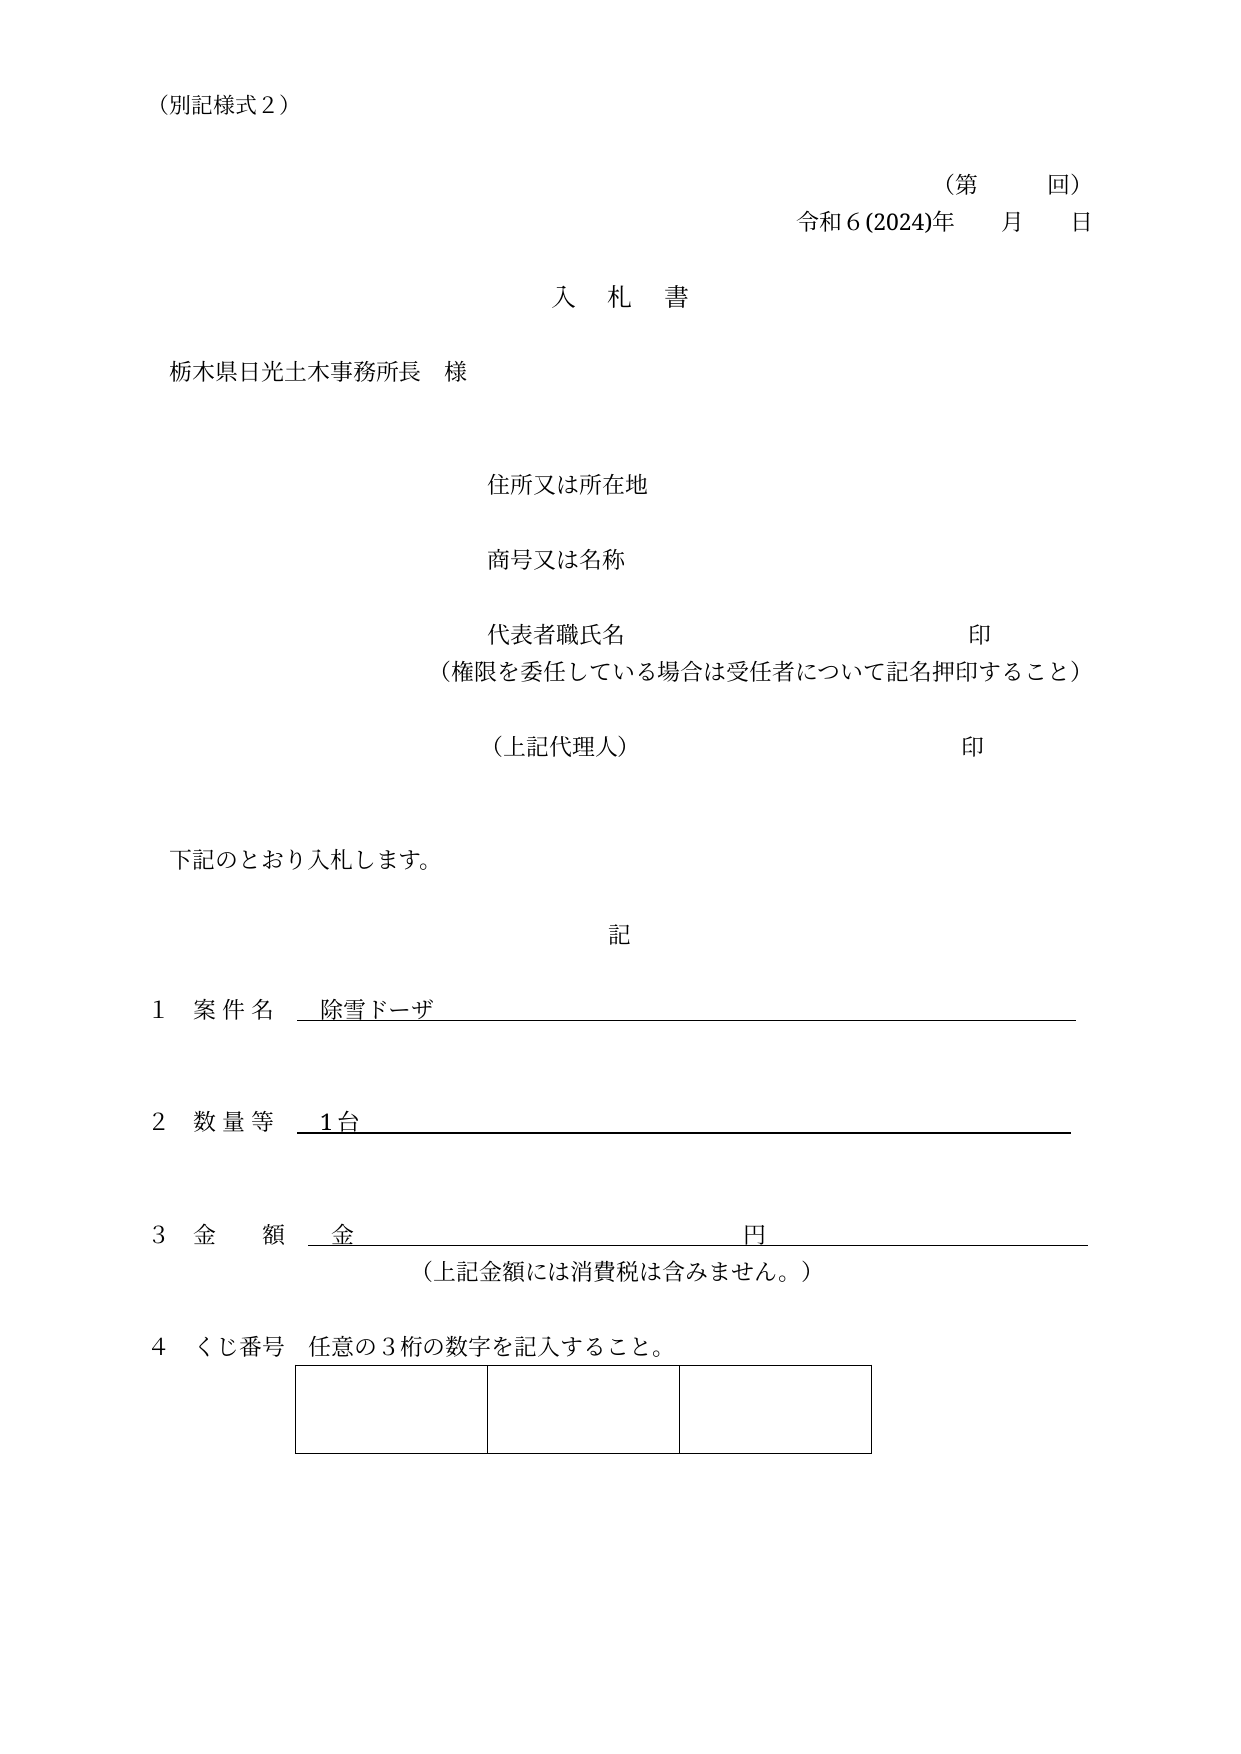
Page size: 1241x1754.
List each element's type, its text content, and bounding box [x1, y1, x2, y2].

text 記 [148, 914, 1092, 952]
text ４ くじ番号 任意の３桁の数字を記入すること。 [148, 1327, 1092, 1364]
text 令和６(2024)年 月 日 [148, 202, 1092, 239]
text （上記代理人） 印 [480, 727, 1092, 764]
text 住所又は所在地 [487, 464, 1092, 502]
text 栃木県日光土木事務所長 様 [169, 352, 1092, 389]
table_header [296, 1366, 487, 1453]
table_header [680, 1366, 871, 1453]
text 下記のとおり入札します。 [169, 839, 1092, 877]
text （第 回） [148, 164, 1092, 202]
table_header [488, 1366, 679, 1453]
text 商号又は名称 [487, 539, 1092, 577]
text （上記金額には消費税は含みません。） [410, 1252, 1092, 1289]
text ３ 金 額 金 円 [148, 1214, 1092, 1252]
text （権限を委任している場合は受任者について記名押印すること） [148, 652, 1092, 689]
text ２ 数 量 等 1台 [148, 1102, 1092, 1139]
text １ 案 件 名 除雪ドーザ [148, 989, 1092, 1027]
text 代表者職氏名 印 [487, 614, 1092, 652]
text 入札書 [148, 277, 1092, 314]
